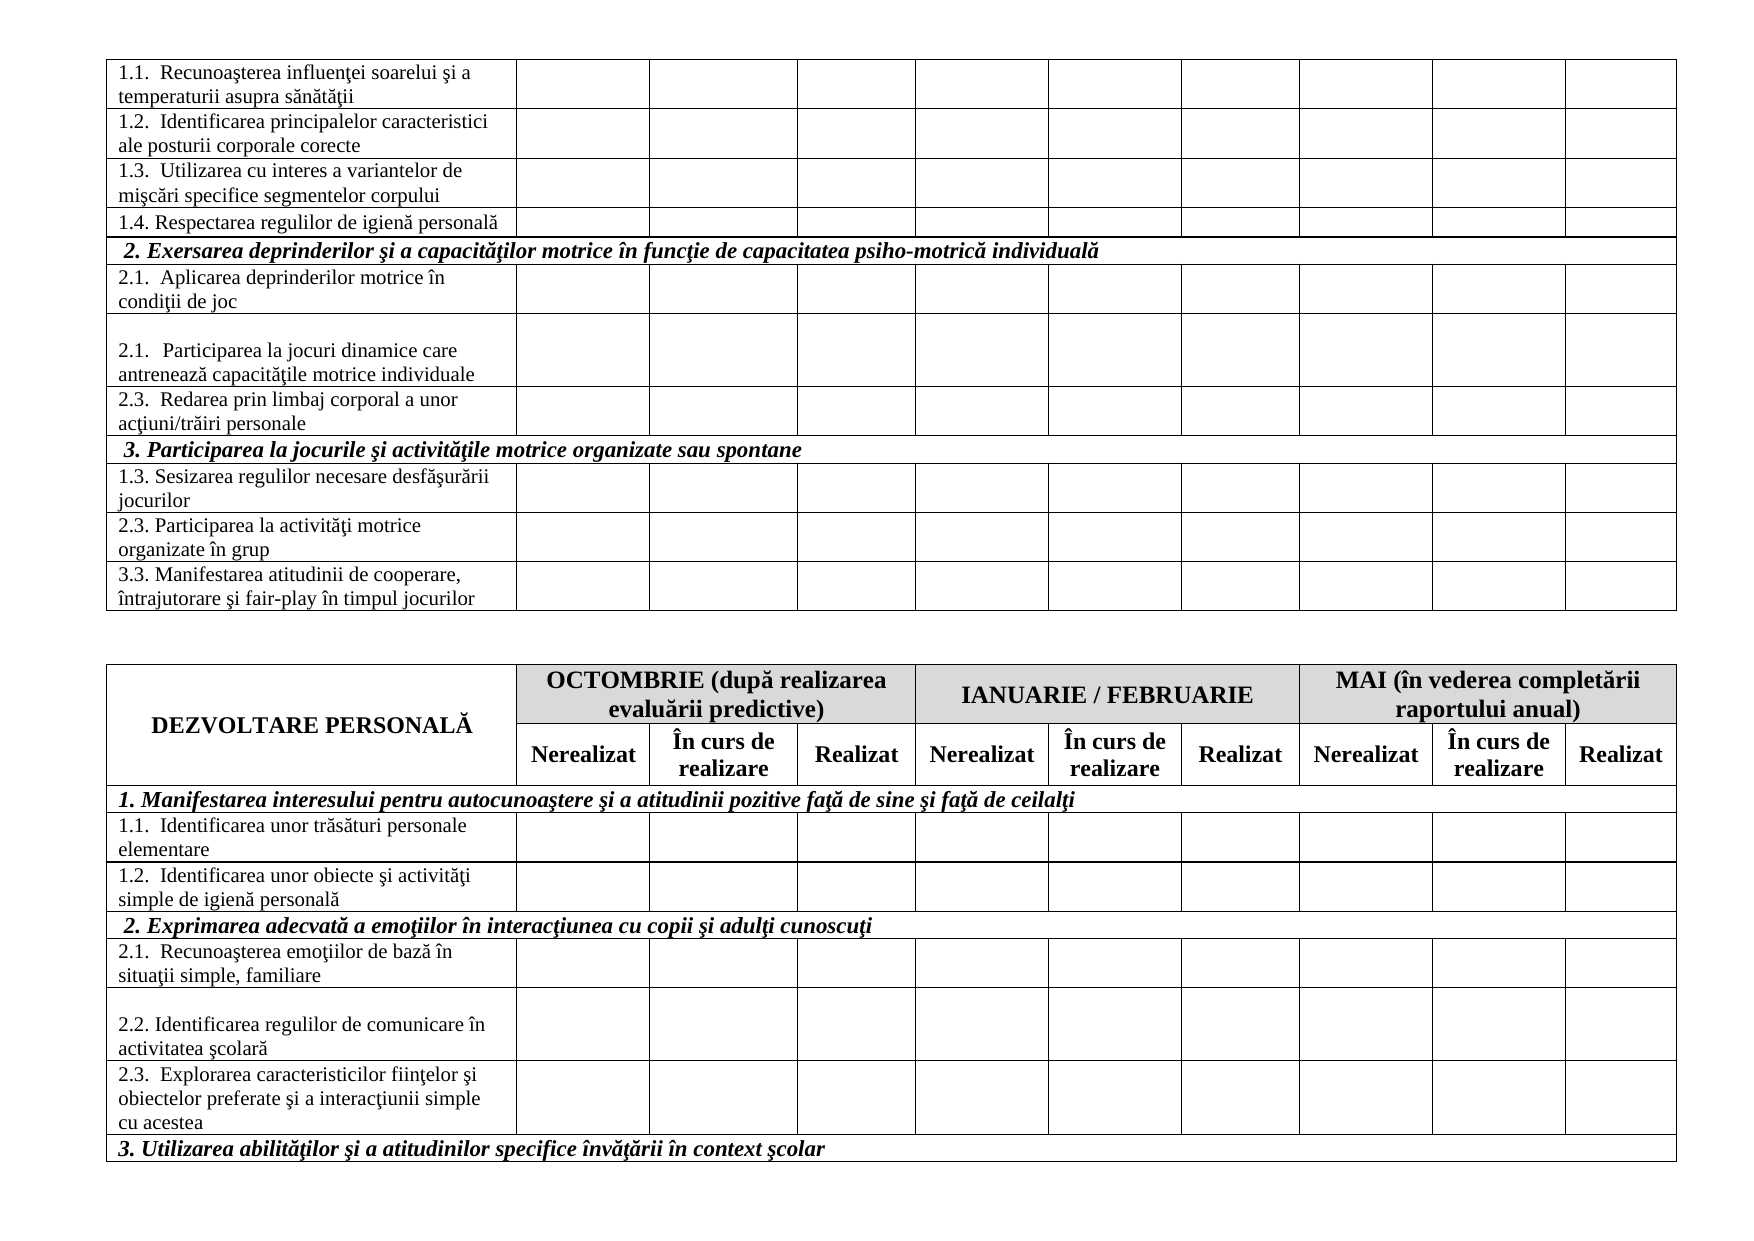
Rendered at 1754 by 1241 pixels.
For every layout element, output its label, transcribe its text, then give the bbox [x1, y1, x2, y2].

table_cell [1049, 1061, 1181, 1134]
table_cell [916, 208, 1048, 236]
table_cell [1566, 387, 1676, 435]
table_cell [1300, 387, 1432, 435]
table_cell [798, 159, 915, 207]
table_cell [798, 314, 915, 386]
table_cell Participarea la jocuri dinamice care antrenează capacităţile motrice individuale [107, 314, 516, 386]
table_cell [517, 562, 649, 610]
table_cell [1300, 562, 1432, 610]
table_cell [916, 1061, 1048, 1134]
table_cell [517, 387, 649, 435]
table_cell [1566, 60, 1676, 108]
table_cell [1300, 863, 1432, 911]
table_cell 2.2. Identificarea regulilor de comunicare în activitatea şcolară [107, 988, 516, 1060]
table_cell [1566, 939, 1676, 987]
table_cell 2.3. Participarea la activităţi motrice organizate în grup [107, 513, 516, 561]
table_cell [1049, 464, 1181, 512]
table_cell [1433, 159, 1565, 207]
table_cell [650, 314, 797, 386]
table_cell [517, 159, 649, 207]
table_cell 3. Utilizarea abilităţilor şi a atitudinilor specifice învăţării în context şcolar [107, 1135, 1676, 1161]
table_cell [650, 464, 797, 512]
table_cell Nerealizat [1300, 724, 1432, 785]
table_cell [1566, 265, 1676, 313]
table_cell [1433, 988, 1565, 1060]
table_cell [1566, 988, 1676, 1060]
table_cell [650, 562, 797, 610]
table_cell [517, 314, 649, 386]
table_cell [1300, 208, 1432, 236]
table_cell 2.1. Aplicarea deprinderilor motrice în condiţii de joc [107, 265, 516, 313]
table_header MAI (în vederea completării raportului anual) [1300, 665, 1676, 723]
table_cell [517, 464, 649, 512]
table_cell [798, 387, 915, 435]
table_cell [1182, 159, 1299, 207]
table_cell [1182, 1061, 1299, 1134]
table_cell [1433, 387, 1565, 435]
table_cell [1049, 159, 1181, 207]
table_header OCTOMBRIE (după realizarea evaluării predictive) [517, 665, 915, 723]
table_cell [1300, 314, 1432, 386]
table_cell [916, 265, 1048, 313]
table_cell Realizat [1182, 724, 1299, 785]
table_cell Realizat [798, 724, 915, 785]
table_cell 2.1. Recunoaşterea emoţiilor de bază în situaţii simple, familiare [107, 939, 516, 987]
table_cell [1300, 513, 1432, 561]
table_cell [650, 208, 797, 236]
table_cell [1433, 863, 1565, 911]
table_cell [798, 513, 915, 561]
table_cell [650, 60, 797, 108]
table_cell [1433, 813, 1565, 861]
table_cell [650, 265, 797, 313]
table_cell [916, 513, 1048, 561]
table_cell [1566, 562, 1676, 610]
table_cell În curs de realizare [650, 724, 797, 785]
table_cell [517, 1061, 649, 1134]
table_cell [798, 863, 915, 911]
table_cell [1433, 314, 1565, 386]
table_cell [1433, 464, 1565, 512]
table_cell [1049, 387, 1181, 435]
table_cell [1182, 314, 1299, 386]
table_cell [1182, 60, 1299, 108]
table_cell [650, 109, 797, 157]
table_cell [1566, 464, 1676, 512]
table_cell [916, 464, 1048, 512]
table_cell [1182, 265, 1299, 313]
table_cell În curs de realizare [1049, 724, 1181, 785]
table_cell [517, 109, 649, 157]
table_cell [1182, 562, 1299, 610]
table_cell [916, 387, 1048, 435]
table_cell [916, 314, 1048, 386]
table_cell 1.4. Respectarea regulilor de igienă personală [107, 208, 516, 236]
table_cell [798, 988, 915, 1060]
table_cell [1566, 159, 1676, 207]
table_cell [1566, 208, 1676, 236]
table_cell [1182, 513, 1299, 561]
table_cell [1300, 464, 1432, 512]
table_cell [1182, 863, 1299, 911]
table_cell [517, 813, 649, 861]
table_cell [1049, 939, 1181, 987]
table_cell [517, 60, 649, 108]
table_cell [1433, 109, 1565, 157]
table_cell [650, 813, 797, 861]
table_cell [1182, 464, 1299, 512]
table_cell [916, 863, 1048, 911]
table_cell [1182, 939, 1299, 987]
table_cell [798, 60, 915, 108]
table_cell [1049, 813, 1181, 861]
table_cell [1433, 60, 1565, 108]
table_cell [1300, 813, 1432, 861]
table_cell [1433, 562, 1565, 610]
table_cell 3. Participarea la jocurile şi activităţile motrice organizate sau spontane [107, 436, 1676, 463]
table_cell [1300, 988, 1432, 1060]
table_cell [1433, 513, 1565, 561]
table_cell [517, 988, 649, 1060]
table_cell 2. Exersarea deprinderilor şi a capacităţilor motrice în funcţie de capacitatea psiho-motrică individuală [107, 238, 1676, 264]
table_cell [1300, 60, 1432, 108]
table_cell [1182, 813, 1299, 861]
table_cell [1049, 109, 1181, 157]
table_cell [1566, 863, 1676, 911]
table_cell [1182, 208, 1299, 236]
table_cell [650, 988, 797, 1060]
table_cell [798, 265, 915, 313]
table_cell [798, 208, 915, 236]
table_cell 1.3. Sesizarea regulilor necesare desfăşurării jocurilor [107, 464, 516, 512]
table_cell [1566, 513, 1676, 561]
table_cell [650, 939, 797, 987]
table_cell [1049, 314, 1181, 386]
table_cell [517, 208, 649, 236]
table_cell [1182, 109, 1299, 157]
table_cell 2.3. Explorarea caracteristicilor fiinţelor şi obiectelor preferate şi a interacţiunii simple cu acestea [107, 1061, 516, 1134]
table_cell [798, 562, 915, 610]
table_header DEZVOLTARE PERSONALĂ [107, 665, 516, 785]
table_cell [798, 109, 915, 157]
table_header IANUARIE / FEBRUARIE [916, 665, 1299, 723]
table_cell [798, 464, 915, 512]
table_cell Nerealizat [517, 724, 649, 785]
table_cell [798, 1061, 915, 1134]
table_cell 1.2. Identificarea unor obiecte şi activităţi simple de igienă personală [107, 863, 516, 911]
table_cell [650, 387, 797, 435]
table_cell 1.1. Recunoaşterea influenţei soarelui şi a temperaturii asupra sănătăţii [107, 60, 516, 108]
table_cell [1433, 939, 1565, 987]
table_cell [650, 1061, 797, 1134]
table_cell Realizat [1566, 724, 1676, 785]
table_cell [1566, 314, 1676, 386]
table_cell [916, 109, 1048, 157]
table_cell [1049, 562, 1181, 610]
table_cell [1049, 863, 1181, 911]
table_cell [1433, 265, 1565, 313]
table_cell [1049, 513, 1181, 561]
table_cell [1566, 109, 1676, 157]
table_cell 1.3. Utilizarea cu interes a variantelor de mişcări specifice segmentelor corpului [107, 159, 516, 207]
table_cell Nerealizat [916, 724, 1048, 785]
table_cell [916, 562, 1048, 610]
table_cell [650, 513, 797, 561]
table_cell [1300, 265, 1432, 313]
table_cell [1300, 939, 1432, 987]
table_cell [916, 988, 1048, 1060]
table_cell 2. Exprimarea adecvată a emoţiilor în interacţiunea cu copii şi adulţi cunoscuţi [107, 912, 1676, 938]
table_cell [1300, 109, 1432, 157]
table_cell [1049, 988, 1181, 1060]
table_cell [1433, 208, 1565, 236]
table_cell [1182, 988, 1299, 1060]
table_cell [916, 939, 1048, 987]
table_cell [916, 159, 1048, 207]
table_cell [916, 60, 1048, 108]
table_cell [1049, 265, 1181, 313]
table_cell [517, 513, 649, 561]
table_cell [916, 813, 1048, 861]
table_cell [798, 939, 915, 987]
table_cell [517, 265, 649, 313]
table_cell [798, 813, 915, 861]
table_cell [1566, 813, 1676, 861]
table_cell 3.3. Manifestarea atitudinii de cooperare, întrajutorare şi fair-play în timpul jocurilor [107, 562, 516, 610]
table_cell [1049, 208, 1181, 236]
table_cell [1433, 1061, 1565, 1134]
table_cell 1. Manifestarea interesului pentru autocunoaştere şi a atitudinii pozitive faţă de sine şi faţă de ceilalţi [107, 786, 1676, 812]
table_cell [650, 159, 797, 207]
table_cell [650, 863, 797, 911]
table_cell [517, 939, 649, 987]
table_cell 1.2. Identificarea principalelor caracteristici ale posturii corporale corecte [107, 109, 516, 157]
table_cell [1182, 387, 1299, 435]
table_cell [1049, 60, 1181, 108]
table_cell 1.1. Identificarea unor trăsături personale elementare [107, 813, 516, 861]
table_cell În curs de realizare [1433, 724, 1565, 785]
table_cell [1566, 1061, 1676, 1134]
table_cell [1300, 1061, 1432, 1134]
table_cell [517, 863, 649, 911]
table_cell 2.3. Redarea prin limbaj corporal a unor acţiuni/trăiri personale [107, 387, 516, 435]
table_cell [1300, 159, 1432, 207]
